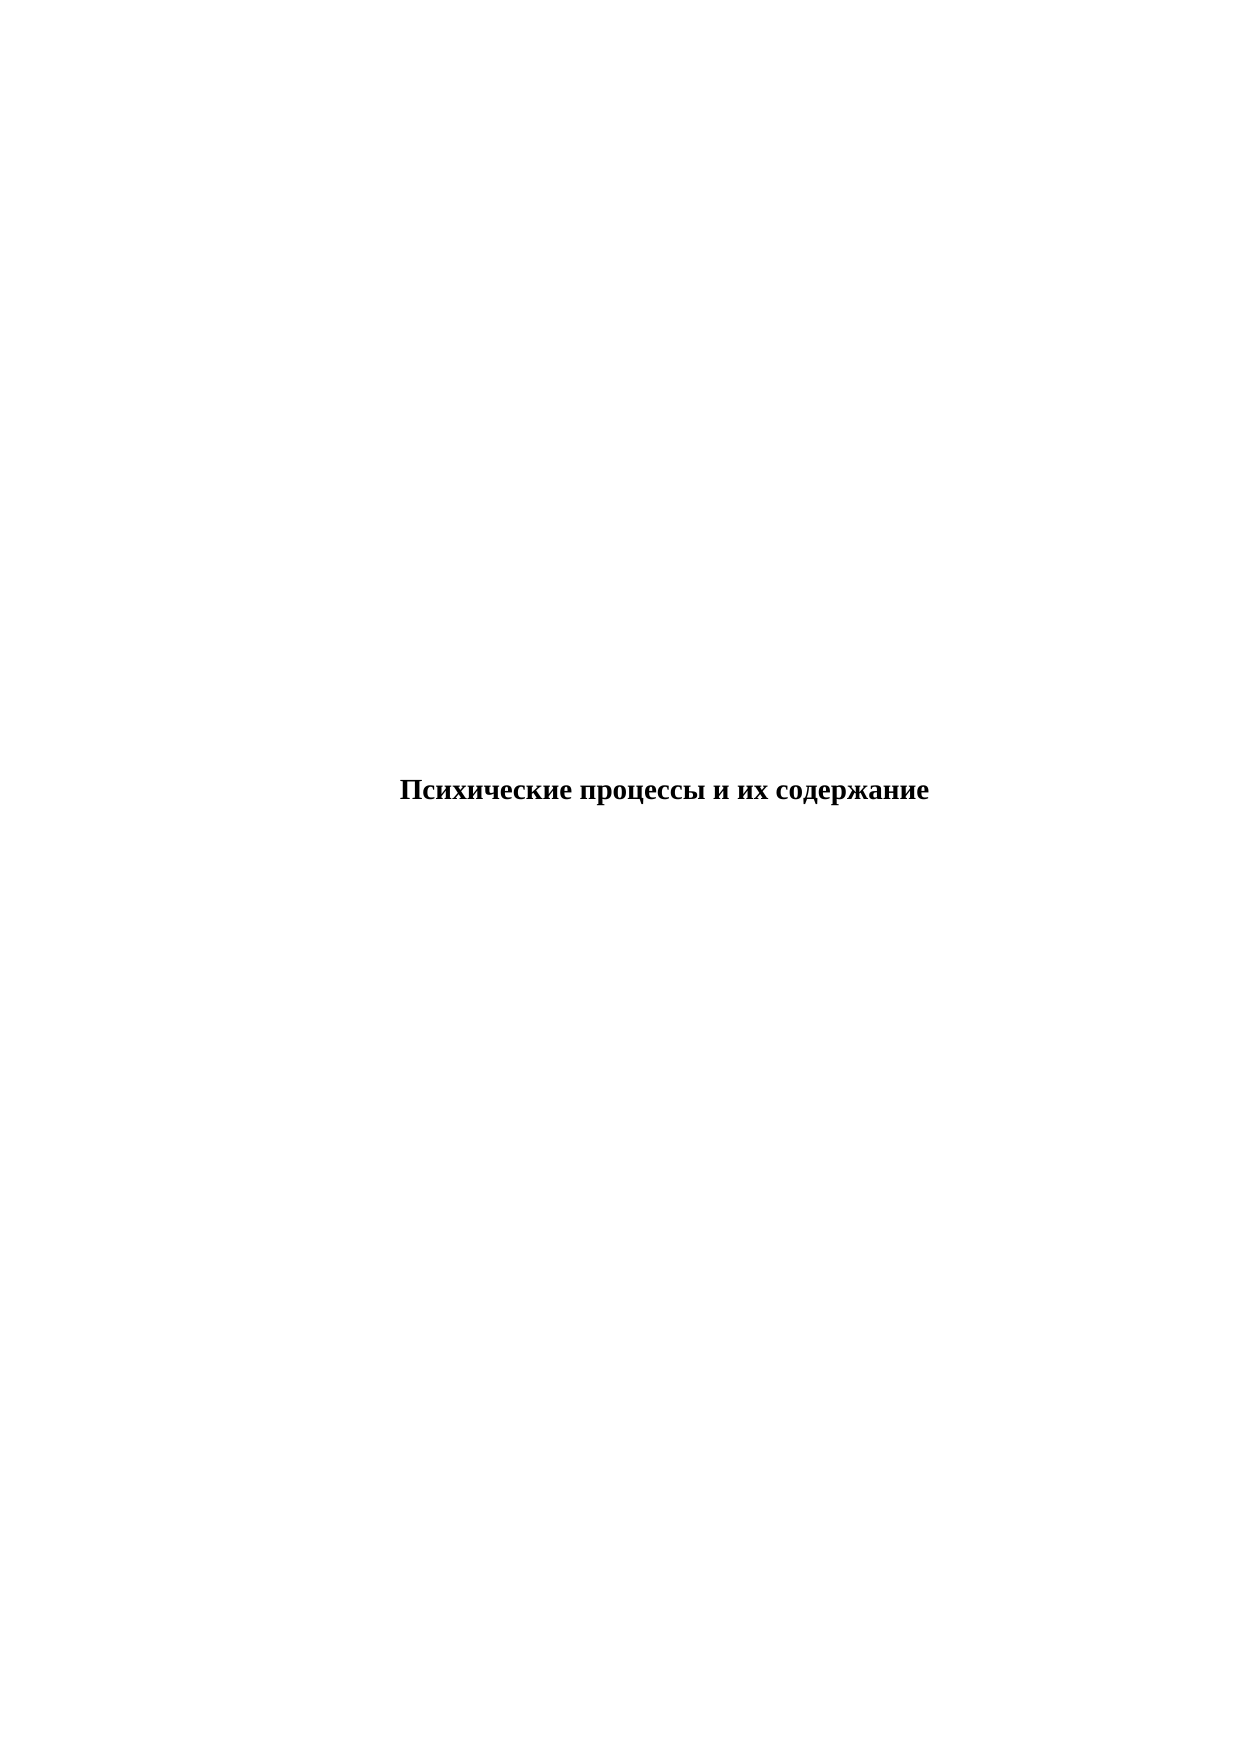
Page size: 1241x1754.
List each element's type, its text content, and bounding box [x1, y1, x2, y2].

text Психические процессы и их содержание [177, 772, 1152, 806]
